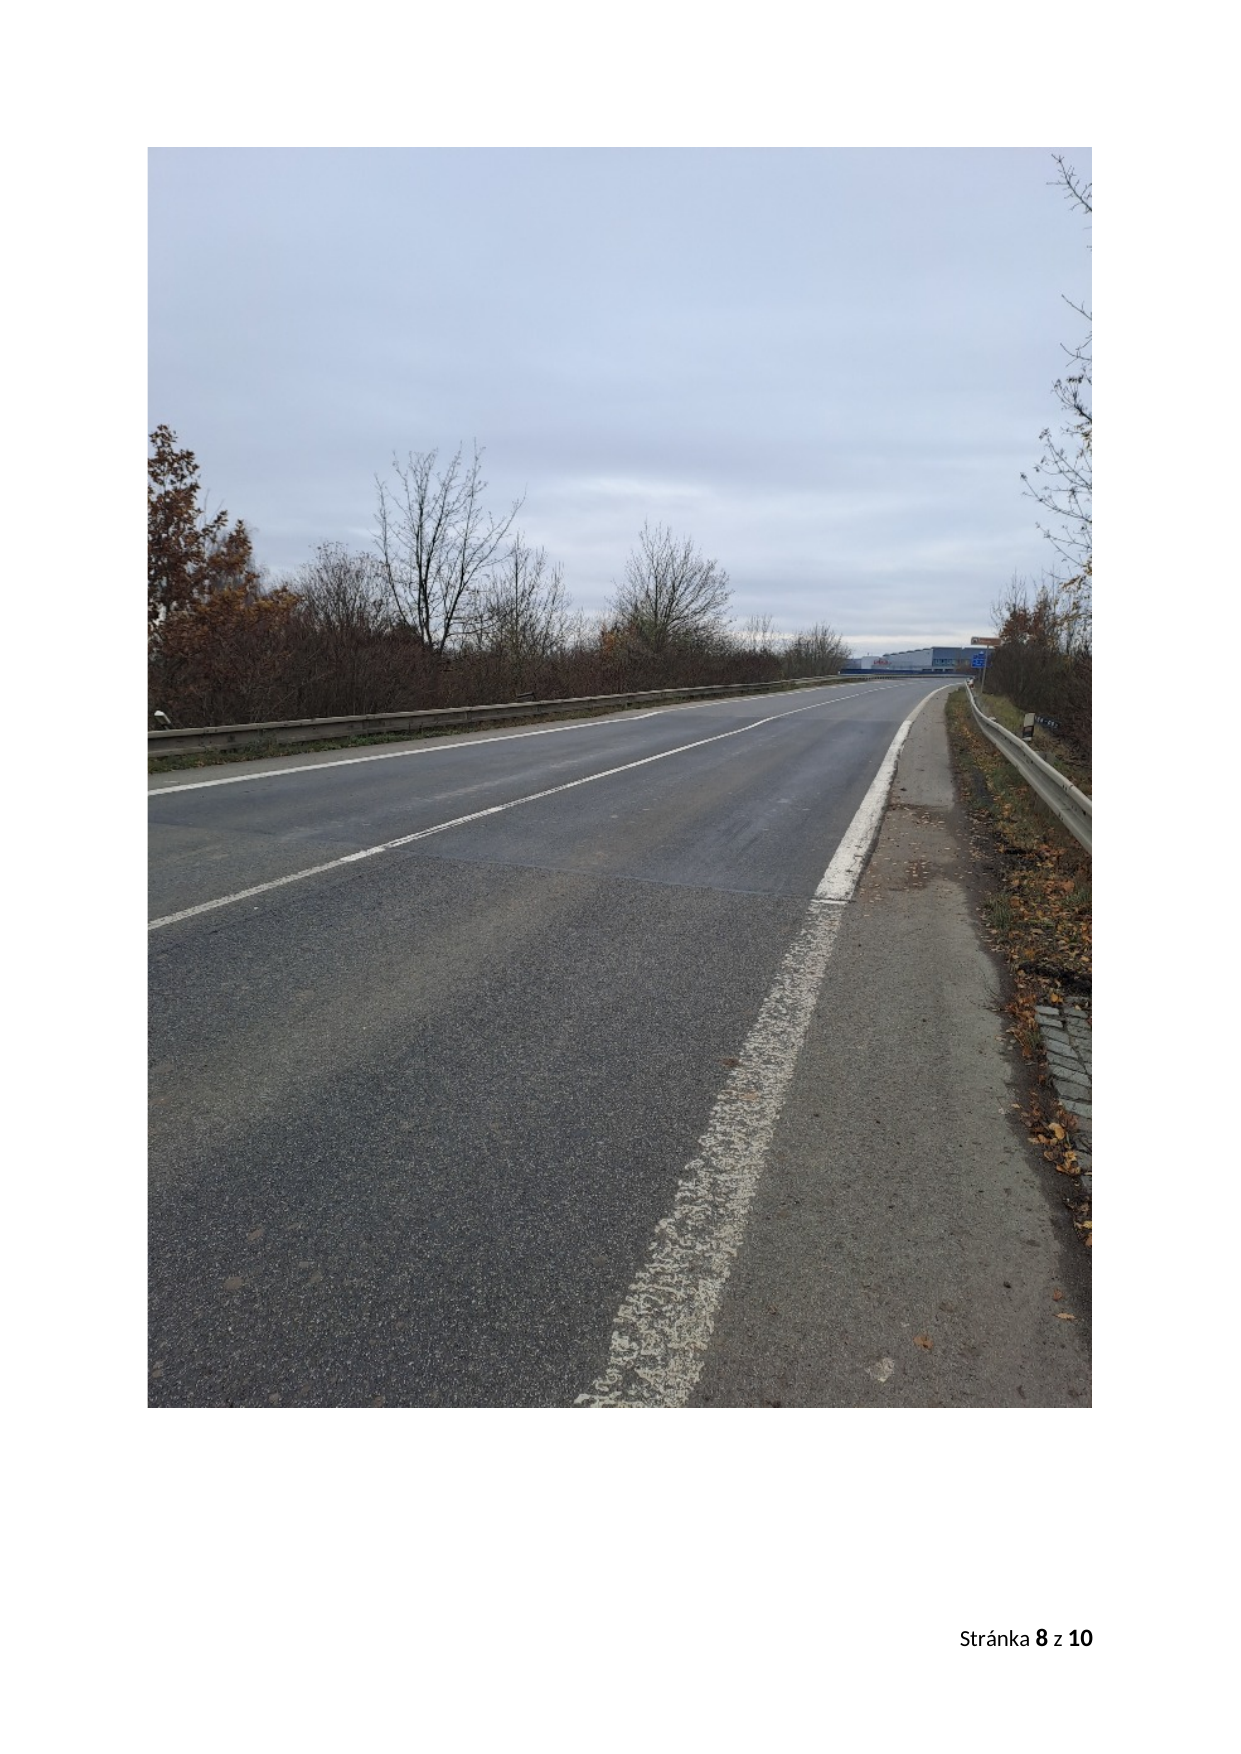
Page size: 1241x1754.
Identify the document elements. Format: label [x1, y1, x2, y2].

picture [147, 147, 1092, 1408]
